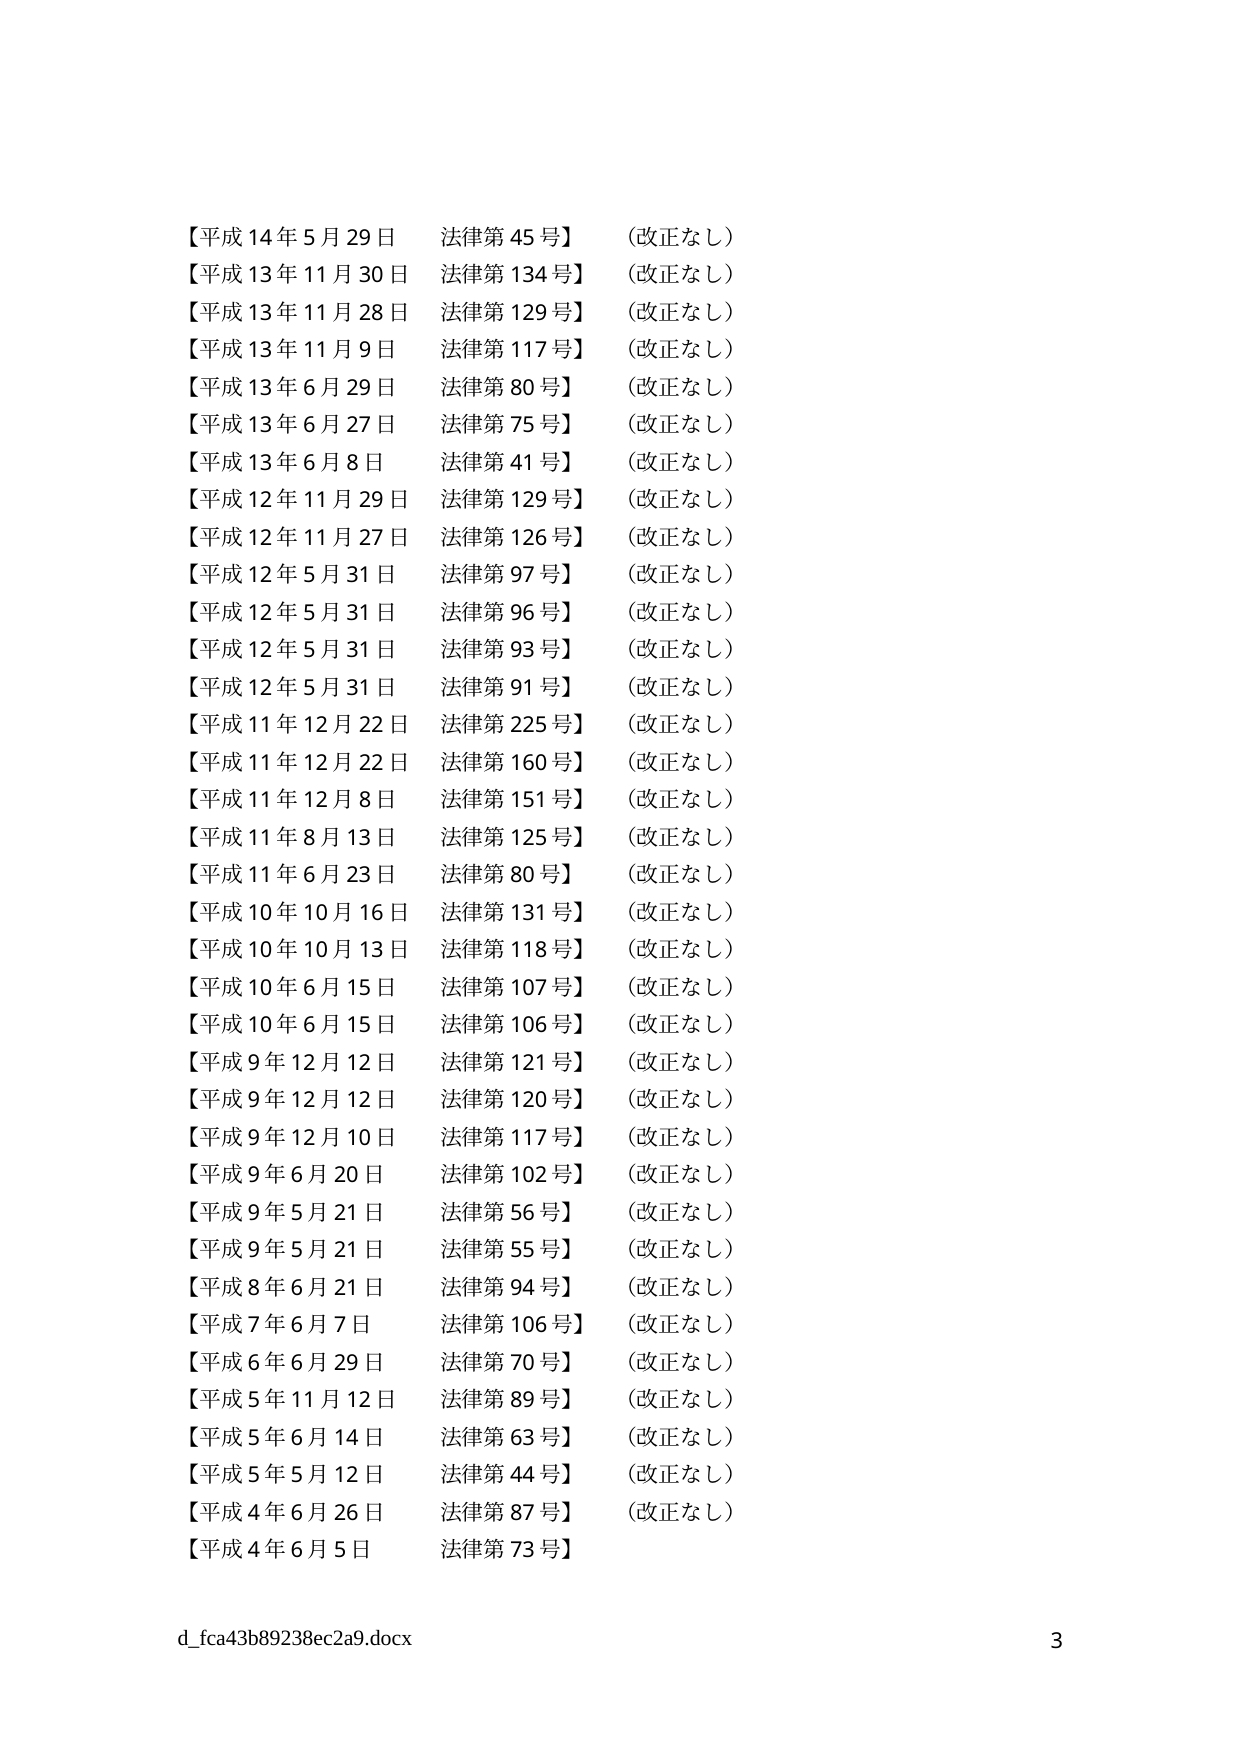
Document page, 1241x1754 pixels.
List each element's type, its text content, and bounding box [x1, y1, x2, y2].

text 【平成14年5月29日 法律第45号】 （改正なし） [177, 217, 1063, 254]
text 【平成5年5月12日 法律第44号】 （改正なし） [177, 1454, 1063, 1492]
text 【平成4年6月26日 法律第87号】 （改正なし） [177, 1492, 1063, 1529]
text 【平成13年6月29日 法律第80号】 （改正なし） [177, 367, 1063, 404]
text 【平成9年12月12日 法律第120号】 （改正なし） [177, 1079, 1063, 1117]
text 【平成12年5月31日 法律第93号】 （改正なし） [177, 629, 1063, 667]
text 【平成10年10月16日 法律第131号】 （改正なし） [177, 892, 1063, 929]
text 【平成13年11月30日 法律第134号】 （改正なし） [177, 254, 1063, 292]
text 【平成9年12月12日 法律第121号】 （改正なし） [177, 1042, 1063, 1079]
text 【平成8年6月21日 法律第94号】 （改正なし） [177, 1267, 1063, 1304]
text 【平成9年12月10日 法律第117号】 （改正なし） [177, 1117, 1063, 1154]
text 【平成12年11月27日 法律第126号】 （改正なし） [177, 517, 1063, 554]
text 【平成11年12月22日 法律第160号】 （改正なし） [177, 742, 1063, 779]
text 【平成12年5月31日 法律第96号】 （改正なし） [177, 592, 1063, 629]
text 【平成12年5月31日 法律第91号】 （改正なし） [177, 667, 1063, 704]
text 【平成9年5月21日 法律第56号】 （改正なし） [177, 1192, 1063, 1229]
text 【平成9年6月20日 法律第102号】 （改正なし） [177, 1154, 1063, 1192]
text 【平成11年12月8日 法律第151号】 （改正なし） [177, 779, 1063, 817]
text 【平成13年6月27日 法律第75号】 （改正なし） [177, 404, 1063, 442]
text 【平成11年6月23日 法律第80号】 （改正なし） [177, 854, 1063, 892]
text 【平成5年11月12日 法律第89号】 （改正なし） [177, 1379, 1063, 1417]
text 【平成5年6月14日 法律第63号】 （改正なし） [177, 1417, 1063, 1454]
text 【平成10年6月15日 法律第107号】 （改正なし） [177, 967, 1063, 1004]
text 【平成4年6月5日 法律第73号】 [177, 1529, 1063, 1567]
text 【平成13年11月9日 法律第117号】 （改正なし） [177, 329, 1063, 367]
text 【平成10年10月13日 法律第118号】 （改正なし） [177, 929, 1063, 967]
text 【平成13年6月8日 法律第41号】 （改正なし） [177, 442, 1063, 479]
text 【平成10年6月15日 法律第106号】 （改正なし） [177, 1004, 1063, 1042]
text 【平成12年5月31日 法律第97号】 （改正なし） [177, 554, 1063, 592]
text 【平成6年6月29日 法律第70号】 （改正なし） [177, 1342, 1063, 1379]
text 【平成11年8月13日 法律第125号】 （改正なし） [177, 817, 1063, 854]
text 【平成12年11月29日 法律第129号】 （改正なし） [177, 479, 1063, 517]
text 【平成7年6月7日 法律第106号】 （改正なし） [177, 1304, 1063, 1342]
text 【平成9年5月21日 法律第55号】 （改正なし） [177, 1229, 1063, 1267]
text 【平成13年11月28日 法律第129号】 （改正なし） [177, 292, 1063, 329]
text 【平成11年12月22日 法律第225号】 （改正なし） [177, 704, 1063, 742]
